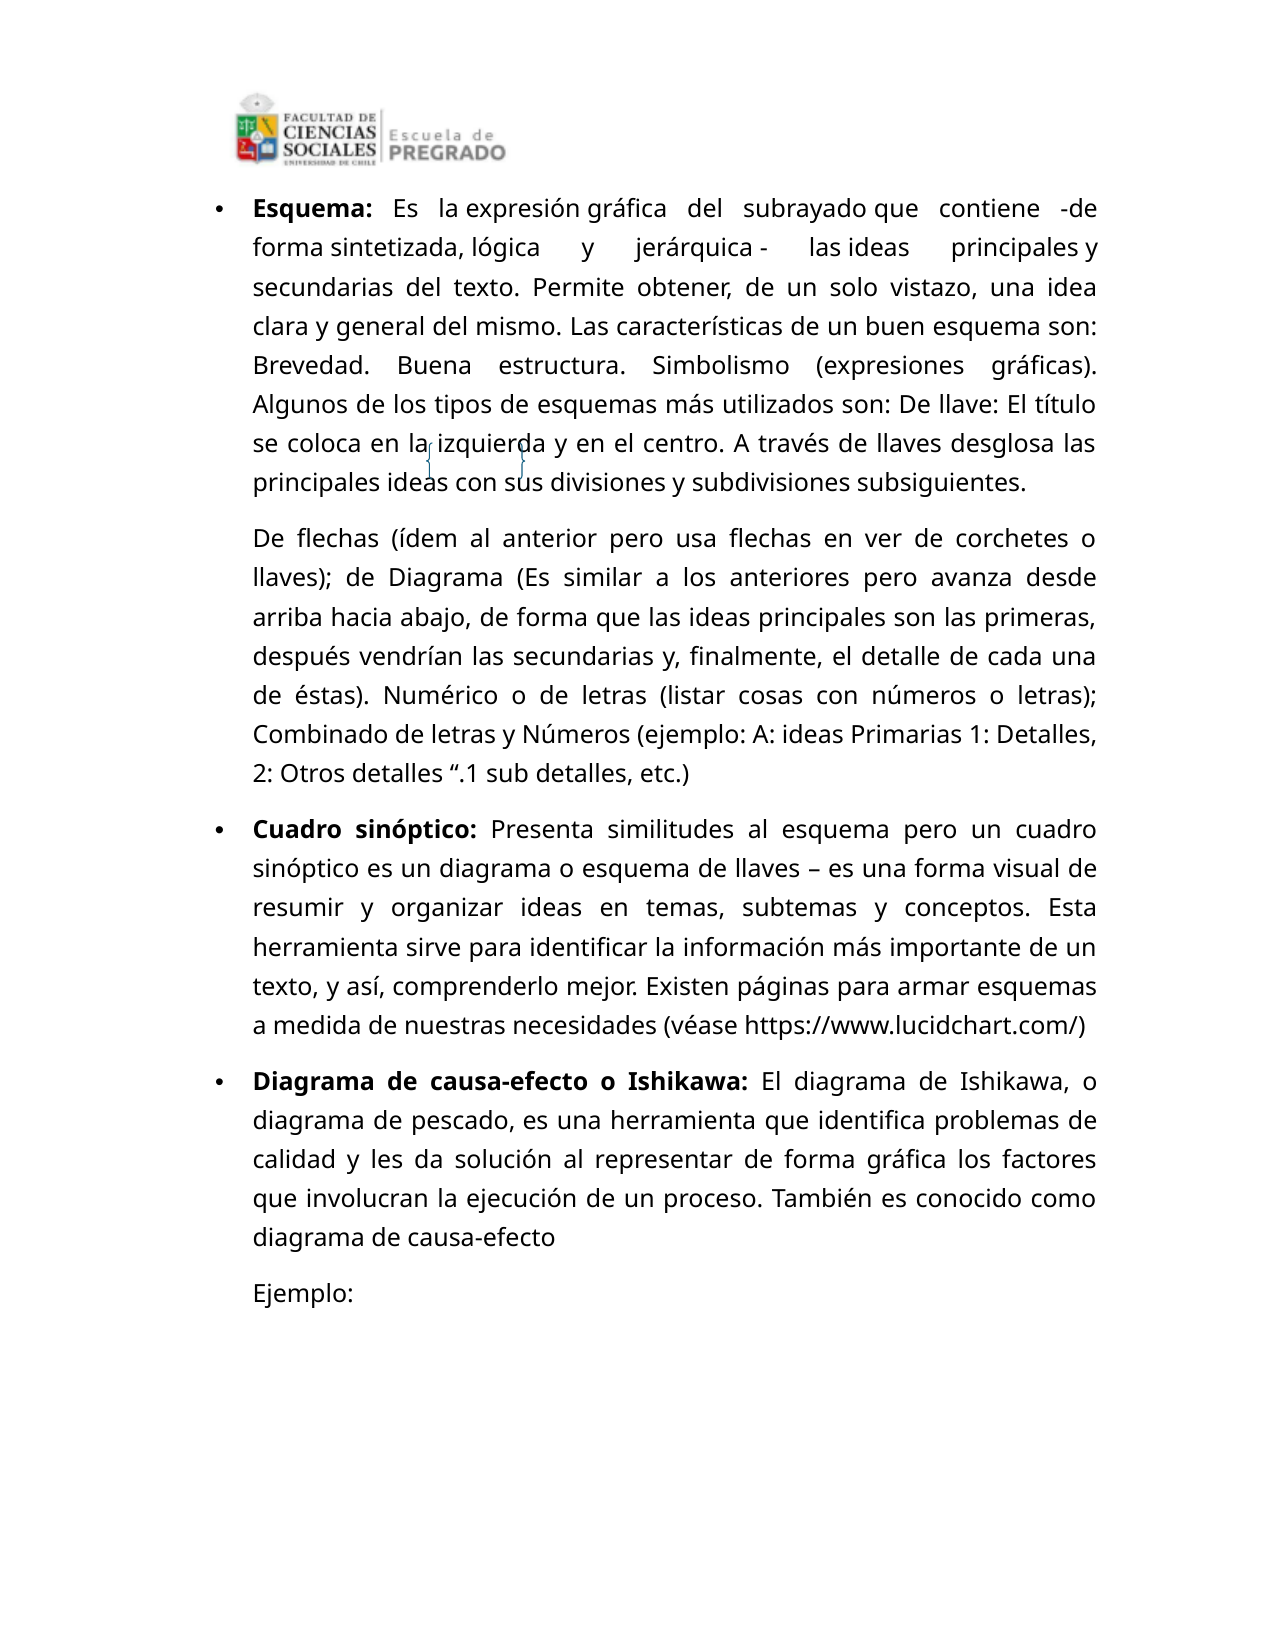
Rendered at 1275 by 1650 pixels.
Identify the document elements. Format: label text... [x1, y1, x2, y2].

list Cuadro sinóptico: Presenta similitudes al esquema pero un cuadro sinóptico es un diagrama o esquema de llaves – es una forma visual de resumir y organizar ideas en temas, subtemas y conceptos. Esta herramienta sirve para identificar la información más importante de un texto, y así, comprenderlo mejor. Existen páginas para armar esquemas a medida de nuestras necesidades (véase https://www.lucidchart.com/) [215, 812, 1098, 1042]
text Ejemplo: [252, 1276, 1098, 1310]
picture [177, 73, 570, 191]
text De flechas (ídem al anterior pero usa flechas en ver de corchetes o llaves); de Diagrama (Es similar a los anteriores pero avanza desde arriba hacia abajo, de forma que las ideas principales son las primeras, después vendrían las secundarias y, finalmente, el detalle de cada una de éstas). Numérico o de letras (listar cosas con números o letras); Combinado de letras y Números (ejemplo: A: ideas Primarias 1: Detalles, 2: Otros detalles “.1 sub detalles, etc.) [252, 521, 1098, 790]
list Diagrama de causa-efecto o Ishikawa: El diagrama de Ishikawa, o diagrama de pescado, es una herramienta que identifica problemas de calidad y les da solución al representar de forma gráfica los factores que involucran la ejecución de un proceso. También es conocido como diagrama de causa-efecto [215, 1063, 1098, 1254]
list Esquema: Es la expresión gráfica del subrayado que contiene -de forma sintetizada, lógica y jerárquica - las ideas principales y secundarias del texto. Permite obtener, de un solo vistazo, una idea clara y general del mismo. Las características de un buen esquema son: Brevedad. Buena estructura. Simbolismo (expresiones gráficas). Algunos de los tipos de esquemas más utilizados son: De llave: El título se coloca en la izquierda y en el centro. A través de llaves desglosa las principales ideas con sus divisiones y subdivisiones subsiguientes. [215, 191, 1098, 499]
